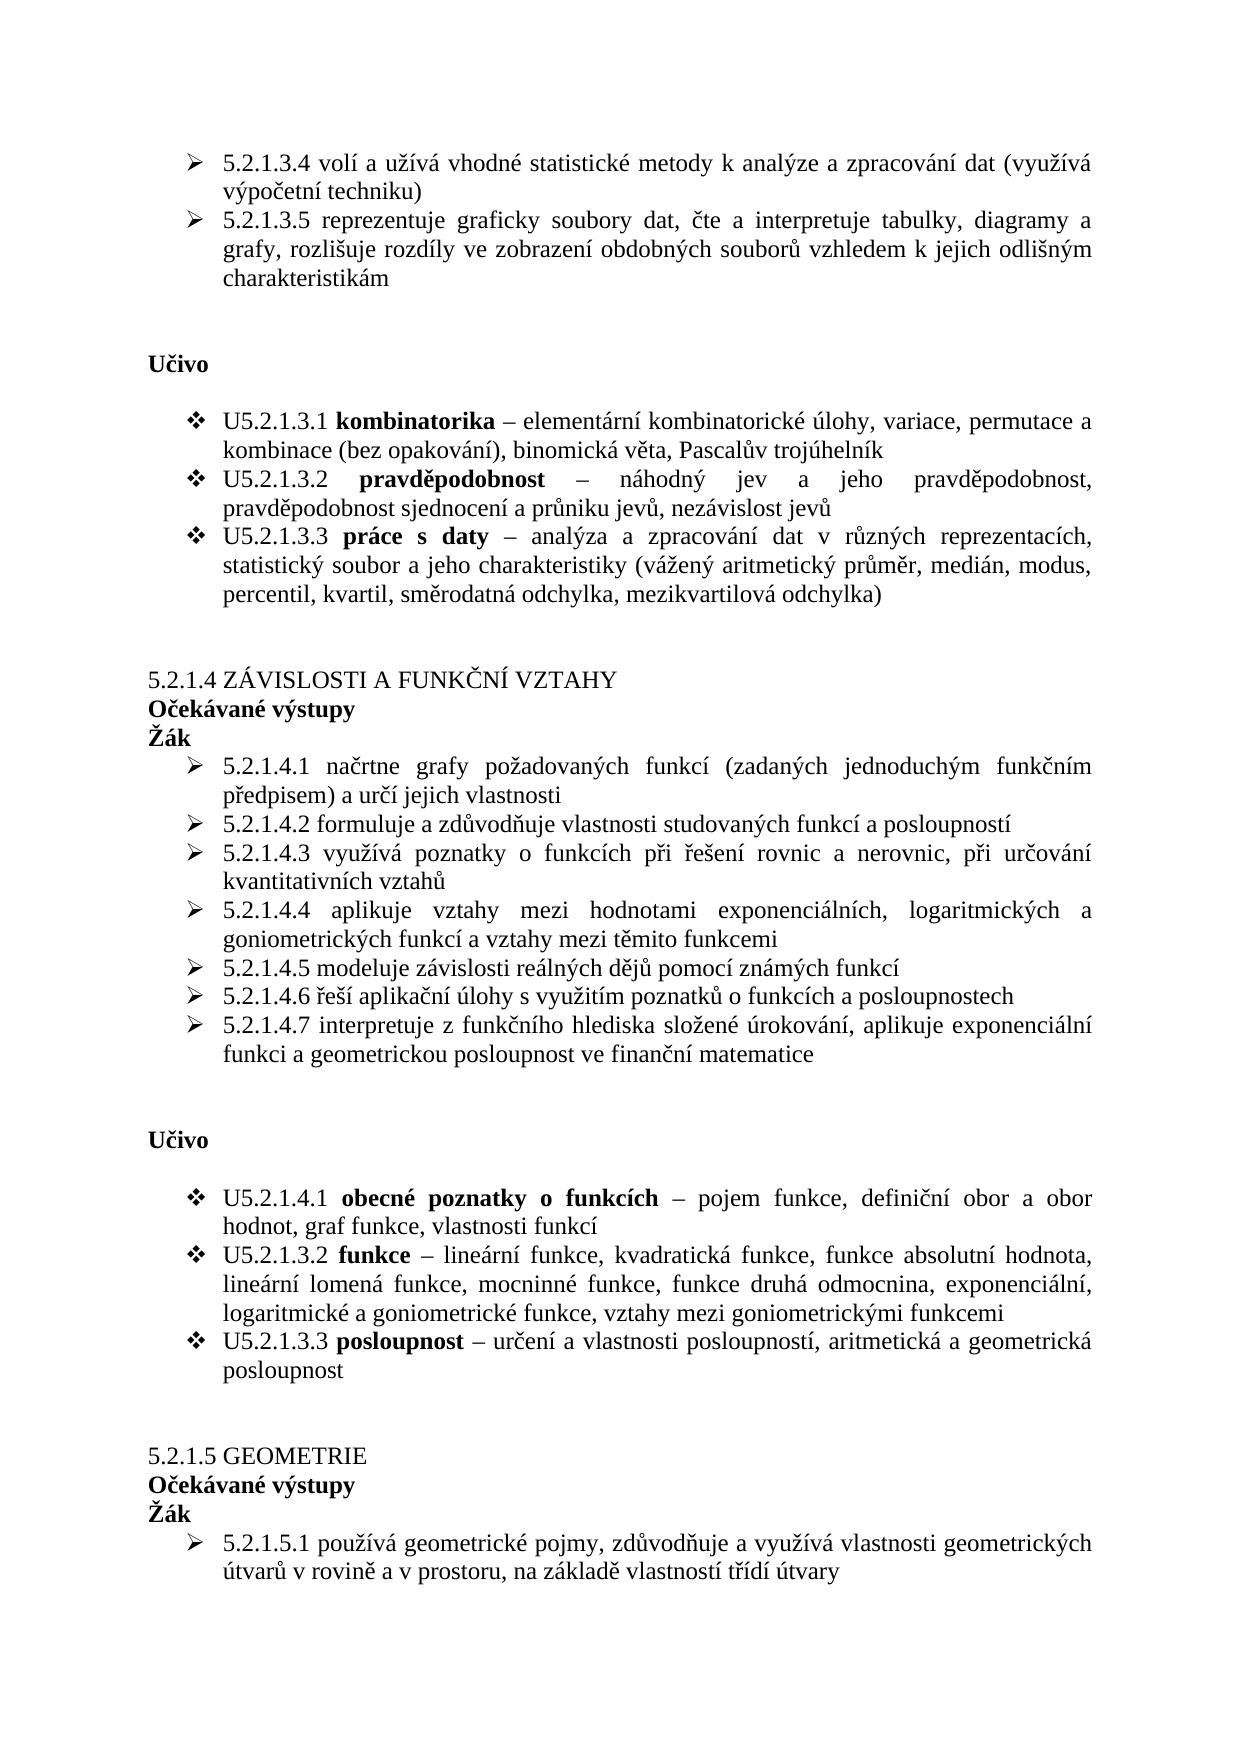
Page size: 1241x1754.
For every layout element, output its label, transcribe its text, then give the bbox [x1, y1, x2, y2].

list 5.2.1.4.4 aplikuje vztahy mezi hodnotami exponenciálních, logaritmických a goniometrických funkcí a vztahy mezi těmito funkcemi [185, 895, 1093, 953]
list 5.2.1.4.6 řeší aplikační úlohy s využitím poznatků o funkcích a posloupnostech [185, 981, 1093, 1010]
list U5.2.1.3.3 posloupnost – určení a vlastnosti posloupností, aritmetická a geometrická posloupnost [185, 1326, 1093, 1384]
list 5.2.1.4.7 interpretuje z funkčního hlediska složené úrokování, aplikuje exponenciální funkci a geometrickou posloupnost ve finanční matematice [185, 1010, 1093, 1068]
list U5.2.1.3.2 funkce – lineární funkce, kvadratická funkce, funkce absolutní hodnota, lineární lomená funkce, mocninné funkce, funkce druhá odmocnina, exponenciální, logaritmické a goniometrické funkce, vztahy mezi goniometrickými funkcemi [185, 1240, 1093, 1326]
list U5.2.1.3.3 práce s daty – analýza a zpracování dat v různých reprezentacích, statistický soubor a jeho charakteristiky (vážený aritmetický průměr, medián, modus, percentil, kvartil, směrodatná odchylka, mezikvartilová odchylka) [185, 521, 1093, 608]
text Očekávané výstupy [148, 1470, 1093, 1499]
list 5.2.1.3.5 reprezentuje graficky soubory dat, čte a interpretuje tabulky, diagramy a grafy, rozlišuje rozdíly ve zobrazení obdobných souborů vzhledem k jejich odlišným charakteristikám [185, 205, 1093, 291]
list 5.2.1.4.1 načrtne grafy požadovaných funkcí (zadaných jednoduchým funkčním předpisem) a určí jejich vlastnosti [185, 751, 1093, 809]
text Učivo [148, 349, 1093, 378]
text Žák [148, 1499, 1093, 1528]
list U5.2.1.3.2 pravděpodobnost – náhodný jev a jeho pravděpodobnost, pravděpodobnost sjednocení a průniku jevů, nezávislost jevů [185, 464, 1093, 521]
list 5.2.1.5.1 používá geometrické pojmy, zdůvodňuje a využívá vlastnosti geometrických útvarů v rovině a v prostoru, na základě vlastností třídí útvary [185, 1528, 1093, 1585]
list 5.2.1.4.2 formuluje a zdůvodňuje vlastnosti studovaných funkcí a posloupností [185, 809, 1093, 838]
list U5.2.1.4.1 obecné poznatky o funkcích – pojem funkce, definiční obor a obor hodnot, graf funkce, vlastnosti funkcí [185, 1183, 1093, 1240]
list 5.2.1.4.3 využívá poznatky o funkcích při řešení rovnic a nerovnic, při určování kvantitativních vztahů [185, 838, 1093, 895]
list 5.2.1.4.5 modeluje závislosti reálných dějů pomocí známých funkcí [185, 953, 1093, 981]
text Učivo [148, 1125, 1093, 1154]
text 5.2.1.4 ZÁVISLOSTI A FUNKČNÍ VZTAHY [148, 665, 1093, 694]
list 5.2.1.3.4 volí a užívá vhodné statistické metody k analýze a zpracování dat (využívá výpočetní techniku) [185, 148, 1093, 205]
text Očekávané výstupy [148, 694, 1093, 723]
list U5.2.1.3.1 kombinatorika – elementární kombinatorické úlohy, variace, permutace a kombinace (bez opakování), binomická věta, Pascalův trojúhelník [185, 406, 1093, 464]
text Žák [148, 723, 1093, 751]
text 5.2.1.5 GEOMETRIE [148, 1441, 1093, 1470]
